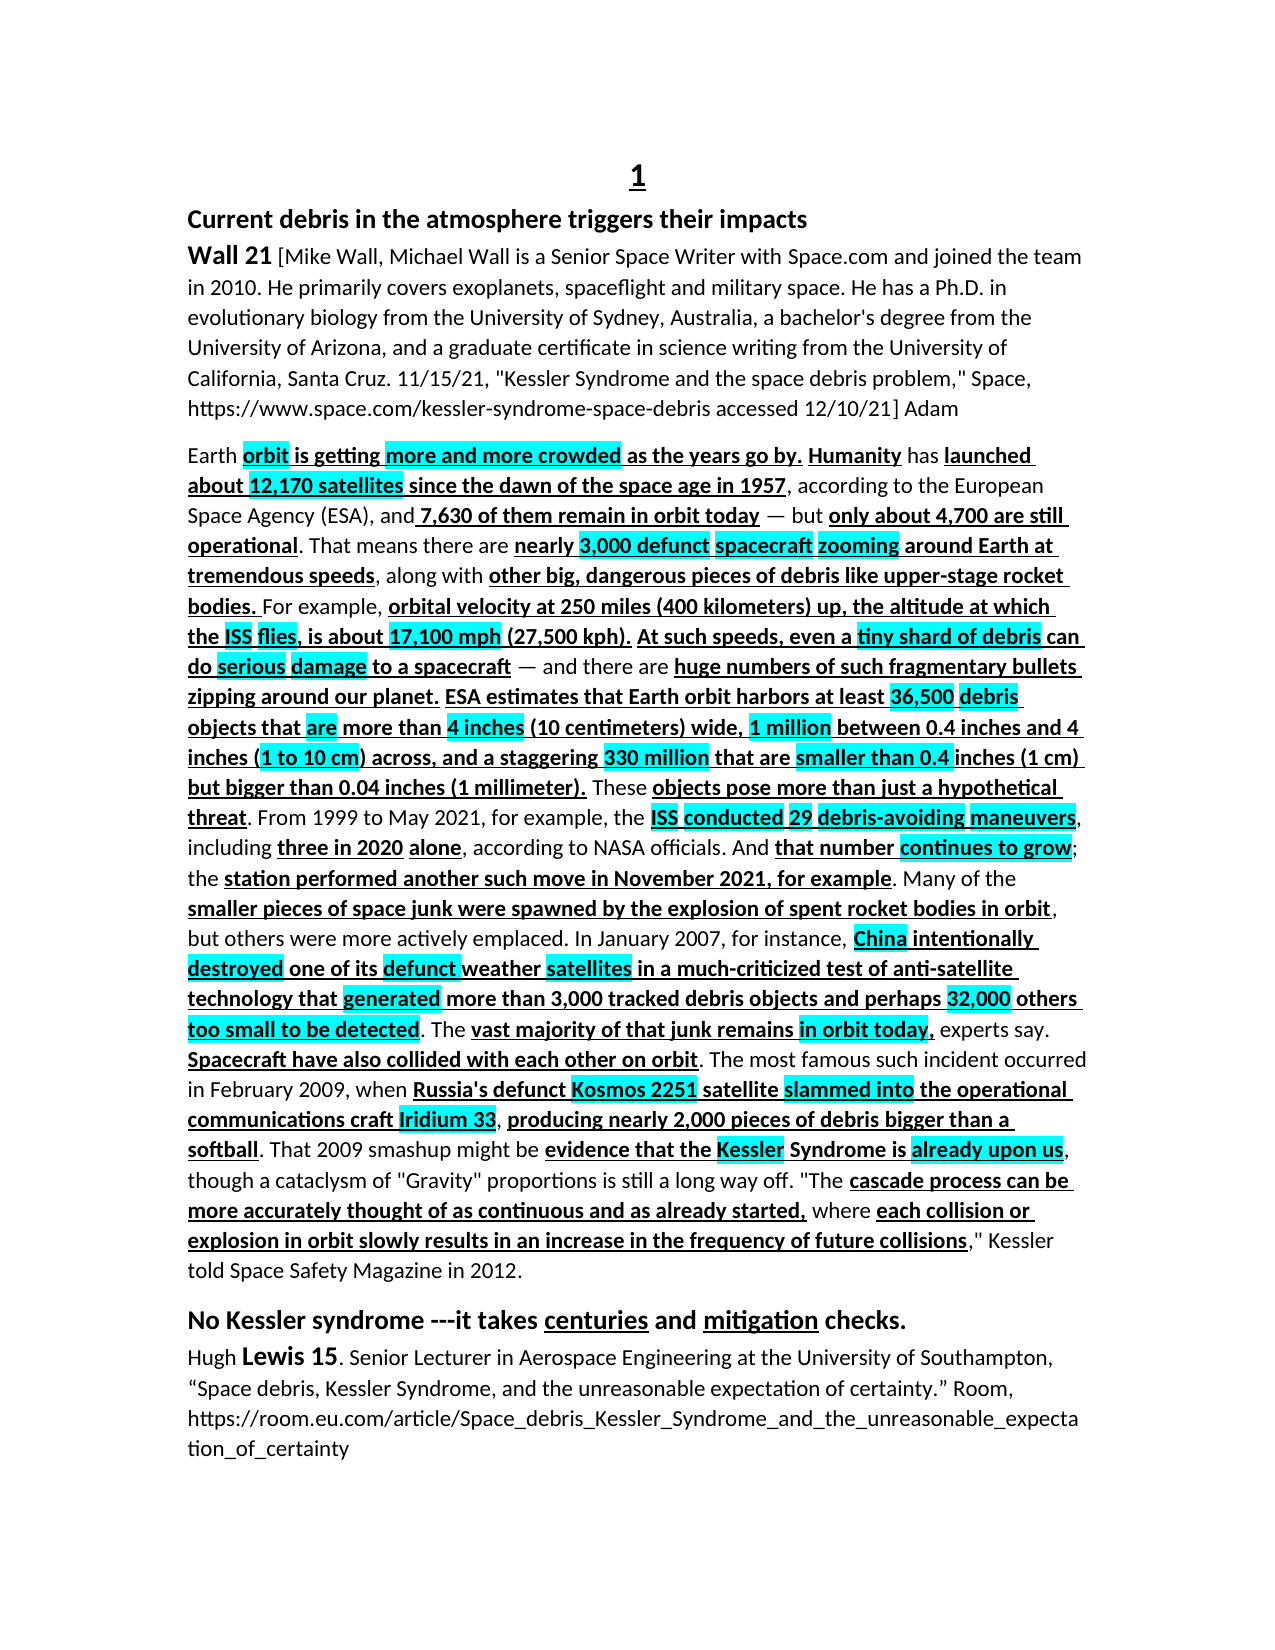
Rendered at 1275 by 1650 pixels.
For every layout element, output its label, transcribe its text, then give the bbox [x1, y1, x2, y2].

subtitle Current debris in the atmosphere triggers their impacts [187, 202, 1087, 235]
text Wall 21 [Mike Wall, Michael Wall is a Senior Space Writer with Space.com and joined the team in 2010. He primarily covers exoplanets, spaceflight and military space. He has a Ph.D. in evolutionary biology from the University of Sydney, Australia, a bachelor's degree from the University of Arizona, and a graduate certificate in science writing from the University of California, Santa Cruz. 11/15/21, "Kessler Syndrome and the space debris problem," Space, https://www.space.com/kessler-syndrome-space-debris accessed 12/10/21] Adam [187, 238, 1087, 422]
subtitle No Kessler syndrome ---it takes centuries and mitigation checks. [187, 1303, 1087, 1336]
subtitle 1 [187, 154, 1087, 195]
text Hugh Lewis 15. Senior Lecturer in Aerospace Engineering at the University of Southampton, “Space debris, Kessler Syndrome, and the unreasonable expectation of certainty.” Room, https://room.eu.com/article/Space_debris_Kessler_Syndrome_and_the_unreasonable_expectation_of_certainty [187, 1339, 1087, 1463]
text Earth orbit is getting more and more crowded as the years go by. Humanity has launched about 12,170 satellites since the dawn of the space age in 1957, according to the European Space Agency (ESA), and 7,630 of them remain in orbit today — but only about 4,700 are still operational. That means there are nearly 3,000 defunct spacecraft zooming around Earth at tremendous speeds, along with other big, dangerous pieces of debris like upper-stage rocket bodies. For example, orbital velocity at 250 miles (400 kilometers) up, the altitude at which the ISS flies, is about 17,100 mph (27,500 kph). At such speeds, even a tiny shard of debris can do serious damage to a spacecraft — and there are huge numbers of such fragmentary bullets zipping around our planet. ESA estimates that Earth orbit harbors at least 36,500 debris objects that are more than 4 inches (10 centimeters) wide, 1 million between 0.4 inches and 4 inches (1 to 10 cm) across, and a staggering 330 million that are smaller than 0.4 inches (1 cm) but bigger than 0.04 inches (1 millimeter). These objects pose more than just a hypothetical threat. From 1999 to May 2021, for example, the ISS conducted 29 debris-avoiding maneuvers, including three in 2020 alone, according to NASA officials. And that number continues to grow; the station performed another such move in November 2021, for example. Many of the smaller pieces of space junk were spawned by the explosion of spent rocket bodies in orbit, but others were more actively emplaced. In January 2007, for instance, China intentionally destroyed one of its defunct weather satellites in a much-criticized test of anti-satellite technology that generated more than 3,000 tracked debris objects and perhaps 32,000 others too small to be detected. The vast majority of that junk remains in orbit today, experts say. Spacecraft have also collided with each other on orbit. The most famous such incident occurred in February 2009, when Russia's defunct Kosmos 2251 satellite slammed into the operational communications craft Iridium 33, producing nearly 2,000 pieces of debris bigger than a softball. That 2009 smashup might be evidence that the Kessler Syndrome is already upon us, though a cataclysm of "Gravity" proportions is still a long way off. "The cascade process can be more accurately thought of as continuous and as already started, where each collision or explosion in orbit slowly results in an increase in the frequency of future collisions," Kessler told Space Safety Magazine in 2012. [187, 441, 1087, 1284]
